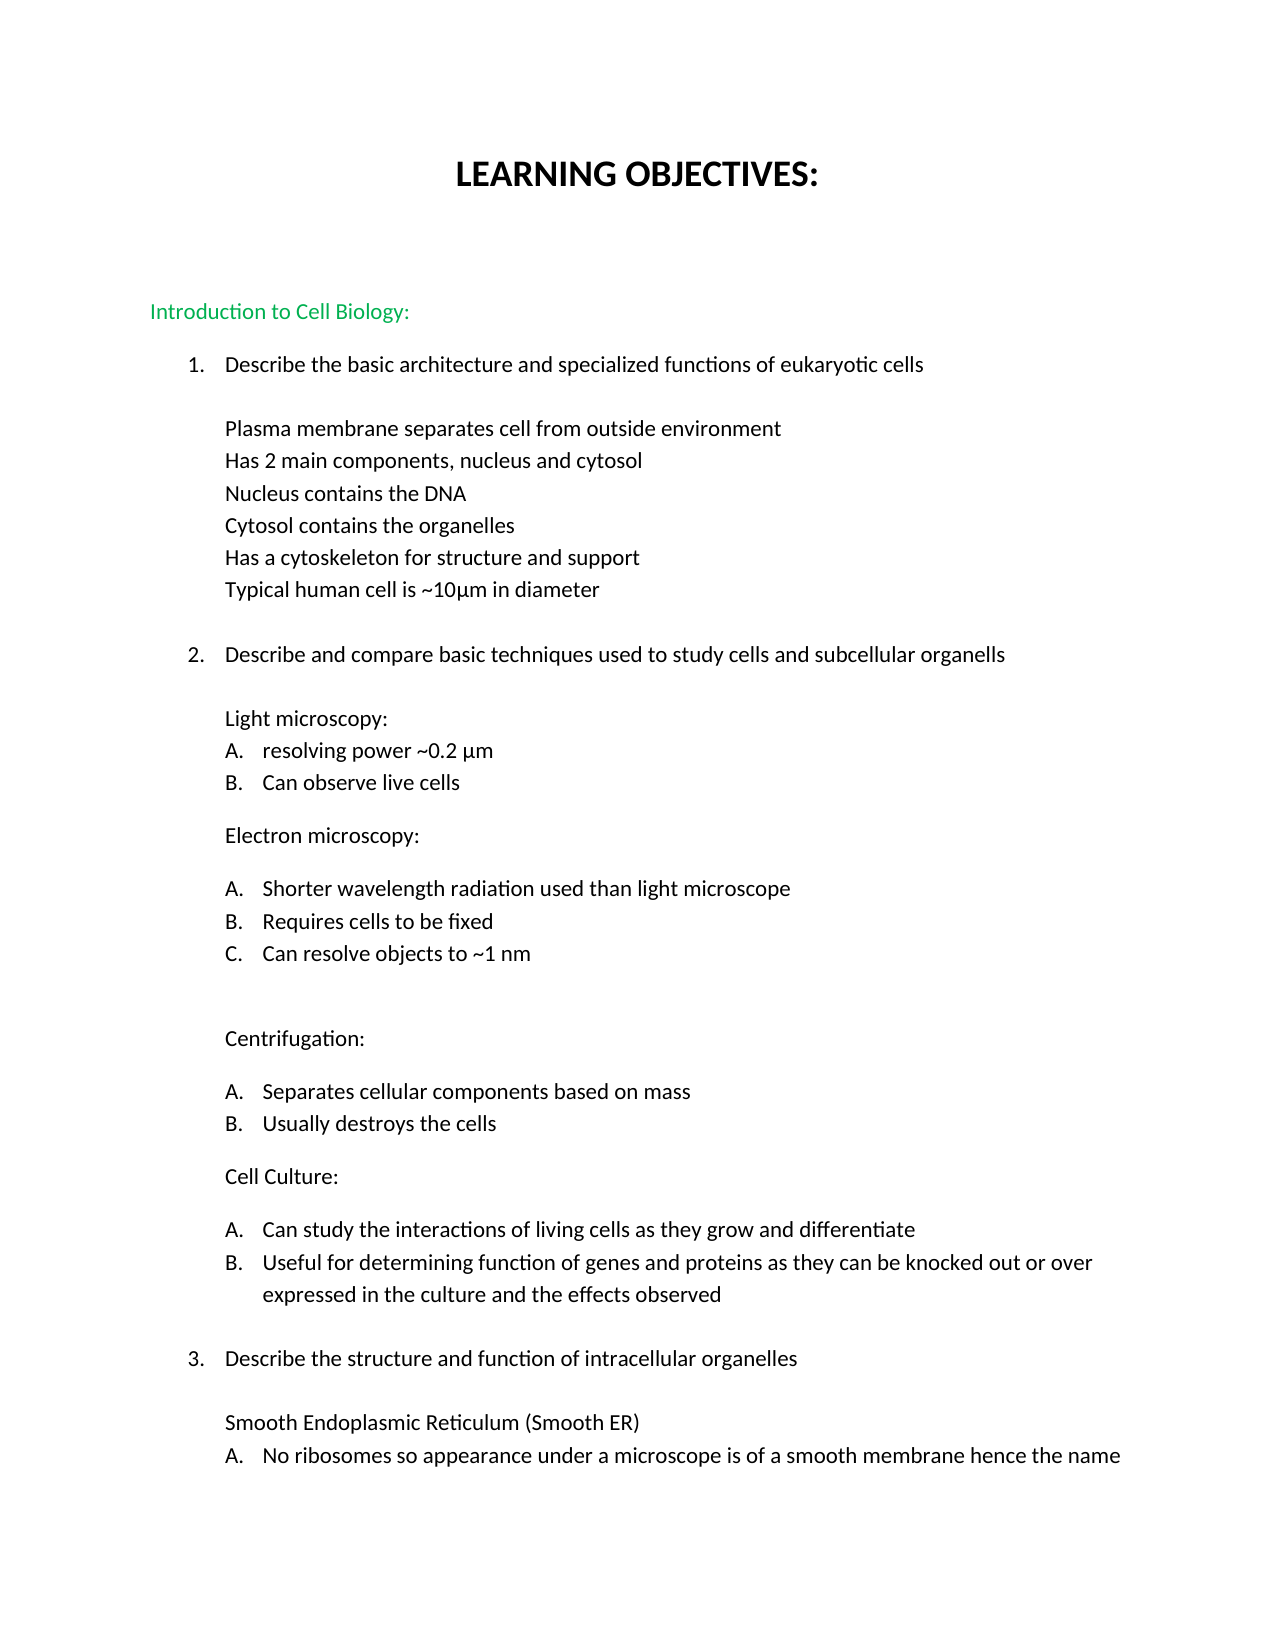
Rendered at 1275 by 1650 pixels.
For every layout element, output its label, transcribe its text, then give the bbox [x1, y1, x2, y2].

list Plasma membrane separates cell from outside environment [225, 414, 1125, 442]
list Smooth Endoplasmic Reticulum (Smooth ER) [225, 1408, 1125, 1437]
list Can study the interactions of living cells as they grow and differentiate [225, 1215, 1125, 1243]
list Useful for determining function of genes and proteins as they can be knocked out or over expressed in the culture and the effects observed [225, 1248, 1125, 1308]
text LEARNING OBJECTIVES: [150, 150, 1125, 196]
list resolving power ~0.2 µm [225, 736, 1125, 764]
list Describe the structure and function of intracellular organelles [187, 1344, 1125, 1372]
list Usually destroys the cells [225, 1109, 1125, 1137]
list Requires cells to be fixed [225, 907, 1125, 935]
list Cytosol contains the organelles [225, 511, 1125, 539]
list Separates cellular components based on mass [225, 1077, 1125, 1105]
list Light microscopy: [225, 704, 1125, 732]
list Has 2 main components, nucleus and cytosol [225, 447, 1125, 475]
list No ribosomes so appearance under a microscope is of a smooth membrane hence the name [225, 1441, 1125, 1469]
list Has a cytoskeleton for structure and support [225, 543, 1125, 571]
list Describe the basic architecture and specialized functions of eukaryotic cells [187, 350, 1125, 378]
list Nucleus contains the DNA [225, 479, 1125, 507]
list Can observe live cells [225, 768, 1125, 797]
text Introduction to Cell Biology: [150, 297, 1125, 325]
text Centrifugation: [225, 1024, 1125, 1052]
list Describe and compare basic techniques used to study cells and subcellular organells [187, 640, 1125, 668]
text Electron microscopy: [150, 822, 1125, 849]
list Typical human cell is ~10µm in diameter [225, 575, 1125, 603]
text Cell Culture: [225, 1162, 1125, 1190]
list Shorter wavelength radiation used than light microscope [225, 874, 1125, 903]
list Can resolve objects to ~1 nm [225, 939, 1125, 967]
